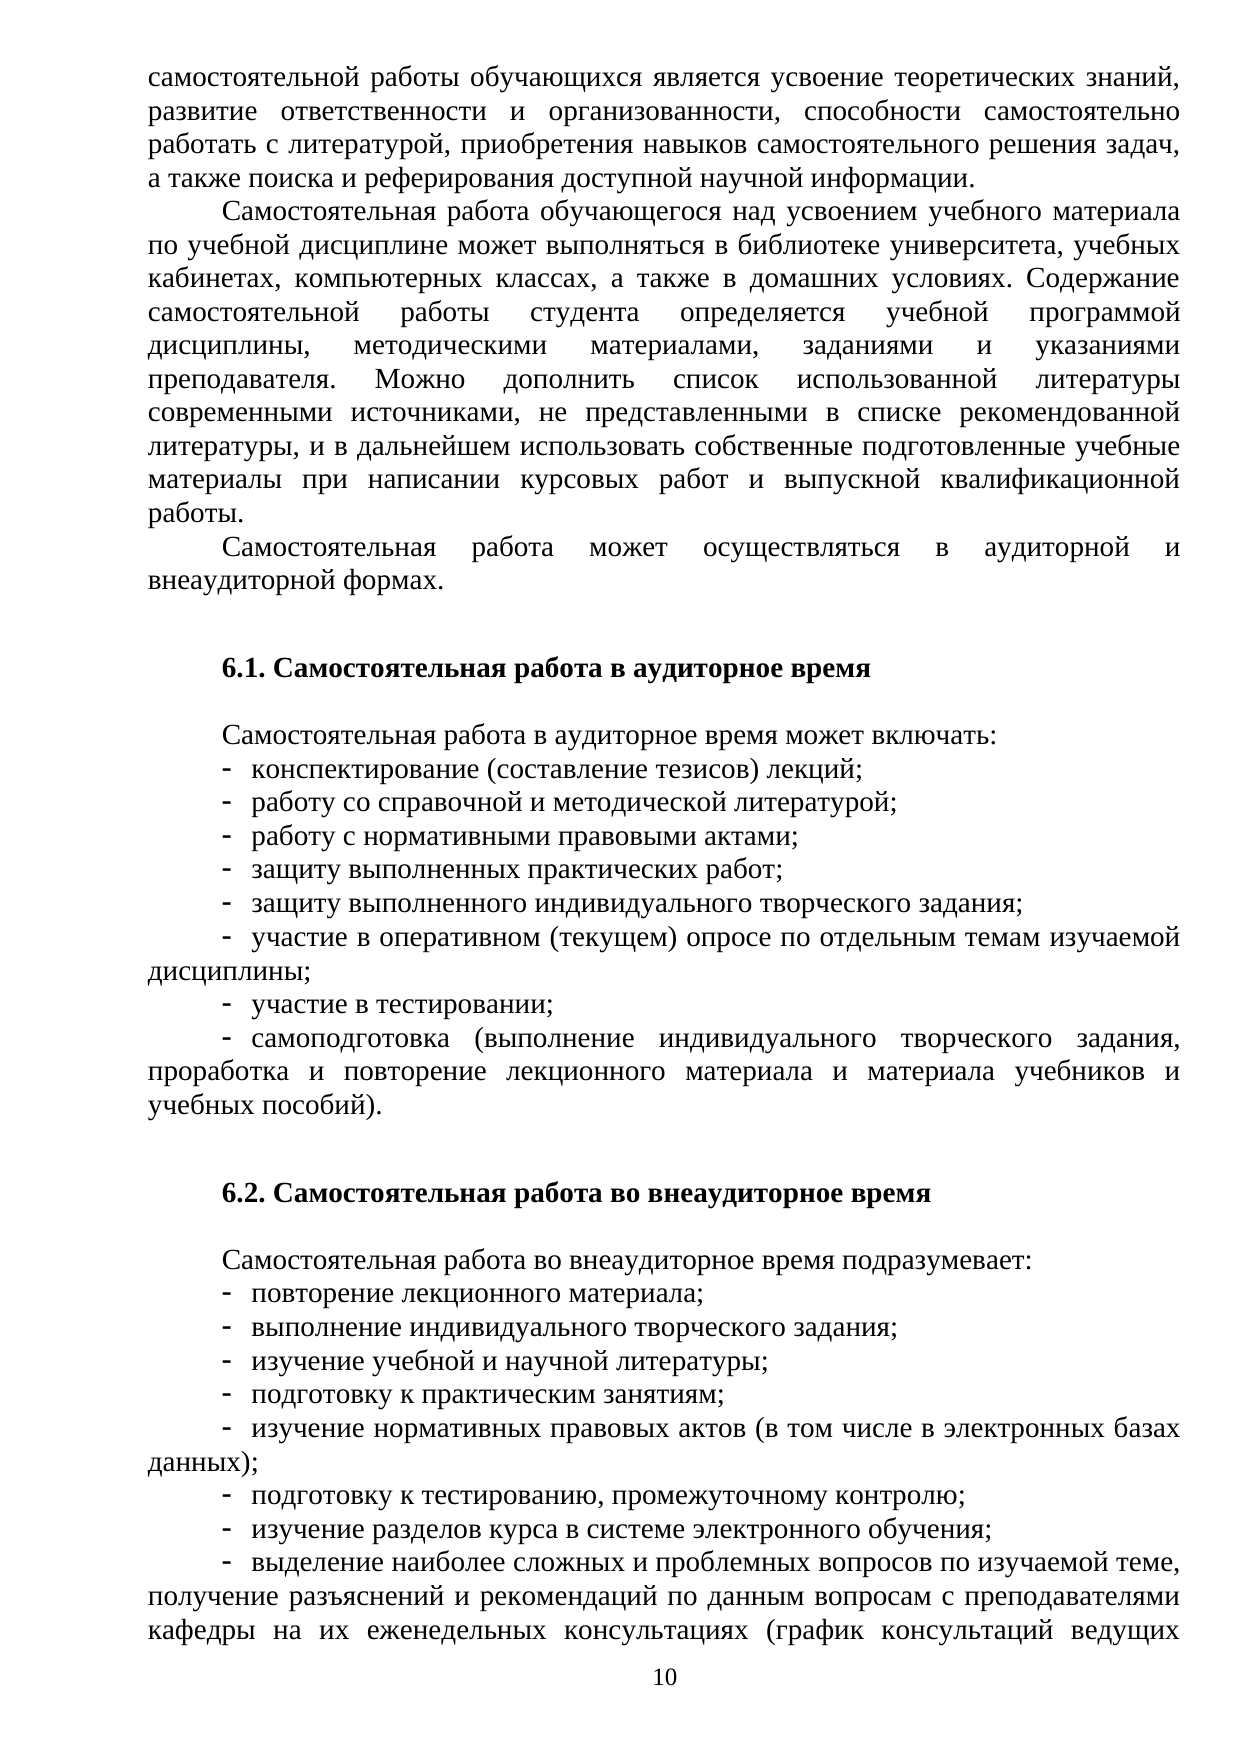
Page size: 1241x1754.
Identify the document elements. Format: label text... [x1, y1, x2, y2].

list работу с нормативными правовыми актами; [148, 818, 1181, 852]
text Самостоятельная работа может осуществляться в аудиторной и внеаудиторной формах. [148, 529, 1181, 596]
text Самостоятельная работа во внеаудиторное время подразумевает: [148, 1242, 1181, 1276]
list выполнение индивидуального творческого задания; [148, 1309, 1181, 1343]
list участие в тестировании; [148, 986, 1181, 1020]
list защиту выполненного индивидуального творческого задания; [148, 885, 1181, 919]
list самоподготовка (выполнение индивидуального творческого задания, проработка и повторение лекционного материала и материала учебников и учебных пособий). [148, 1020, 1181, 1121]
text Самостоятельная работа в аудиторное время может включать: [148, 717, 1181, 751]
list подготовку к практическим занятиям; [148, 1376, 1181, 1410]
subtitle 6.2. Самостоятельная работа во внеаудиторное время [148, 1175, 1181, 1208]
list работу со справочной и методической литературой; [148, 784, 1181, 818]
list конспектирование (составление тезисов) лекций; [148, 751, 1181, 784]
list изучение нормативных правовых актов (в том числе в электронных базах данных); [148, 1410, 1181, 1477]
list изучение разделов курса в системе электронного обучения; [148, 1511, 1181, 1544]
list повторение лекционного материала; [148, 1276, 1181, 1309]
list изучение учебной и научной литературы; [148, 1343, 1181, 1376]
subtitle 6.1. Самостоятельная работа в аудиторное время [148, 650, 1181, 684]
text Самостоятельная работа обучающегося над усвоением учебного материала по учебной дисциплине может выполняться в библиотеке университета, учебных кабинетах, компьютерных классах, а также в домашних условиях. Содержание самостоятельной работы студента определяется учебной программой дисциплины, методическими материалами, заданиями и указаниями преподавателя. Можно дополнить список использованной литературы современными источниками, не представленными в списке рекомендованной литературы, и в дальнейшем использовать собственные подготовленные учебные материалы при написании курсовых работ и выпускной квалификационной работы. [148, 193, 1181, 529]
list подготовку к тестированию, промежуточному контролю; [148, 1477, 1181, 1511]
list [148, 1544, 1181, 1645]
list участие в оперативном (текущем) опросе по отдельным темам изучаемой дисциплины; [148, 919, 1181, 986]
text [148, 59, 1181, 193]
list защиту выполненных практических работ; [148, 852, 1181, 885]
